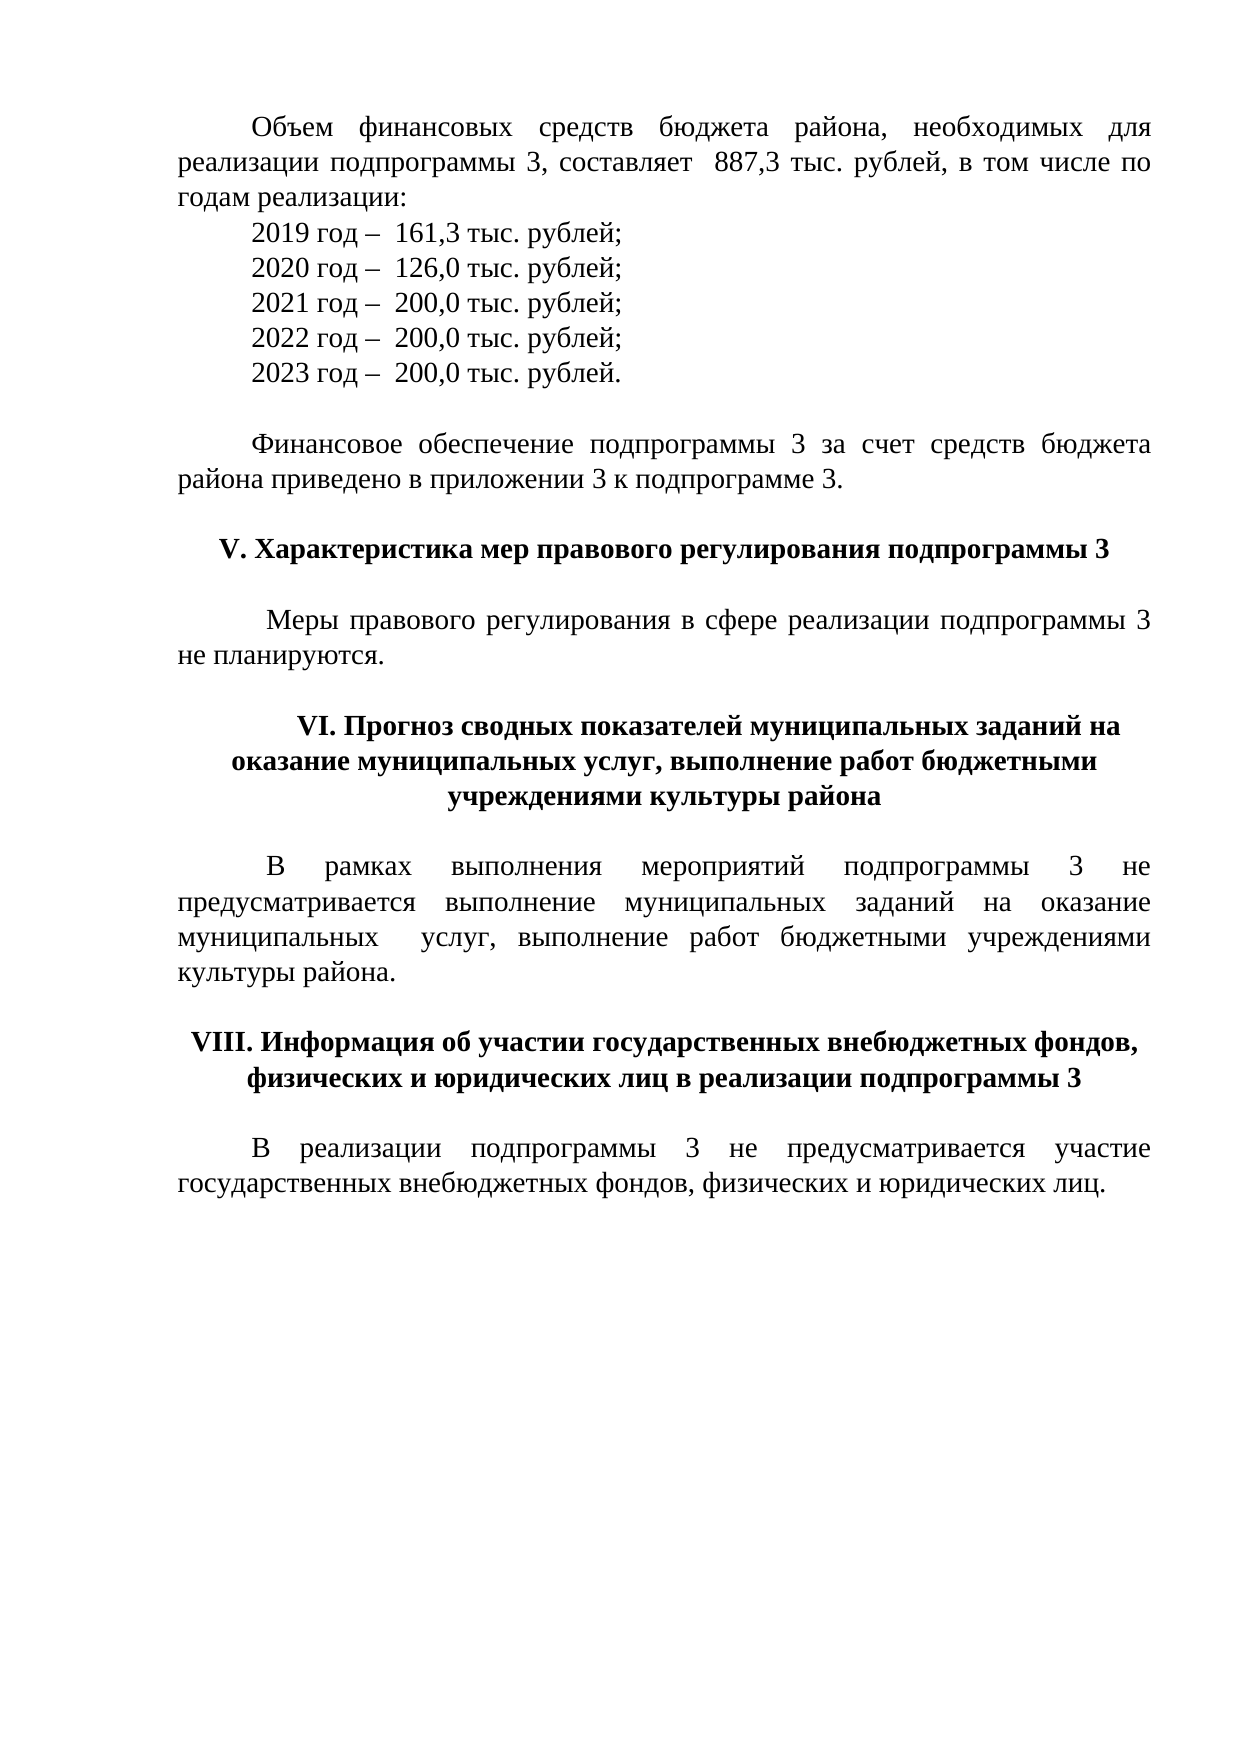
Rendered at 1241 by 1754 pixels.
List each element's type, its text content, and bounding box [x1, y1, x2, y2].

text 2022 год – 200,0 тыс. рублей; [177, 320, 1152, 354]
text 2021 год – 200,0 тыс. рублей; [177, 285, 1152, 319]
text 2020 год – 126,0 тыс. рублей; [177, 250, 1152, 283]
text Меры правового регулирования в сфере реализации подпрограммы 3 не планируются. [177, 602, 1152, 671]
text 2023 год – 200,0 тыс. рублей. [177, 356, 1152, 389]
text 2019 год – 161,3 тыс. рублей; [177, 215, 1152, 248]
text Объем финансовых средств бюджета района, необходимых для реализации подпрограммы 3, составляет 887,3 тыс. рублей, в том числе по годам реализации: [177, 109, 1152, 213]
text Финансовое обеспечение подпрограммы 3 за счет средств бюджета района приведено в приложении 3 к подпрограмме 3. [177, 426, 1152, 495]
text V. Характеристика мер правового регулирования подпрограммы 3 [177, 532, 1152, 565]
text VIII. Информация об участии государственных внебюджетных фондов, физических и юридических лиц в реализации подпрограммы 3 [177, 1024, 1152, 1093]
text В реализации подпрограммы 3 не предусматривается участие государственных внебюджетных фондов, физических и юридических лиц. [177, 1130, 1152, 1199]
text В рамках выполнения мероприятий подпрограммы 3 не предусматривается выполнение муниципальных заданий на оказание муниципальных услуг, выполнение работ бюджетными учреждениями культуры района. [177, 848, 1152, 988]
text VI. Прогноз сводных показателей муниципальных заданий на оказание муниципальных услуг, выполнение работ бюджетными учреждениями культуры района [177, 708, 1152, 812]
